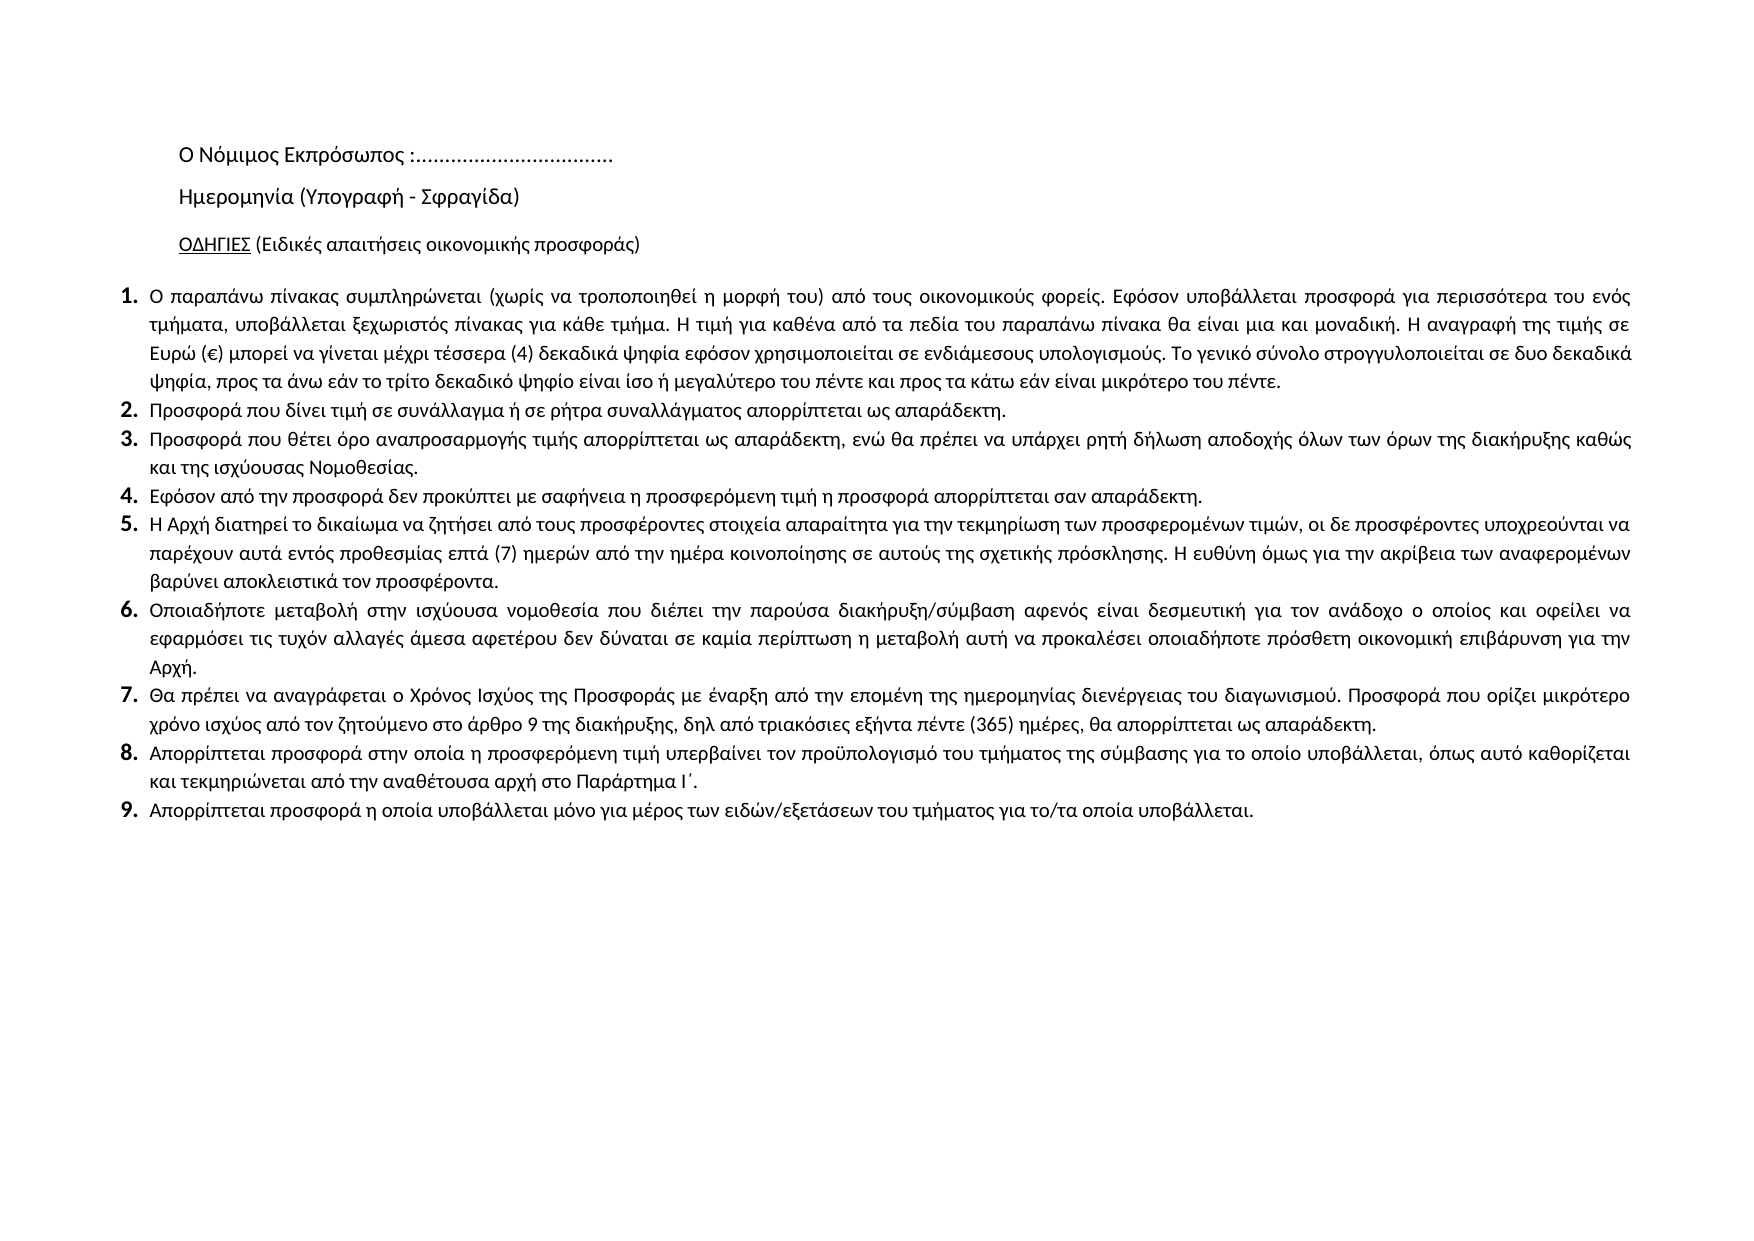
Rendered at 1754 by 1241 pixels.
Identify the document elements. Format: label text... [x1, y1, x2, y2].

list Απορρίπτεται προσφορά στην οποία η προσφερόμενη τιμή υπερβαίνει τον προϋπολογισμό του τμήματος της σύμβασης για το οποίο υποβάλλεται, όπως αυτό καθορίζεται και τεκμηριώνεται από την αναθέτουσα αρχή στο Παράρτημα Ι΄. [120, 737, 1634, 794]
list Απορρίπτεται προσφορά η οποία υποβάλλεται μόνο για μέρος των ειδών/εξετάσεων του τμήματος για το/τα οποία υποβάλλεται. [120, 794, 1634, 823]
text Ο Νόμιμος Εκπρόσωπος : [178, 118, 1636, 174]
list Ο παραπάνω πίνακας συμπληρώνεται (χωρίς να τροποποιηθεί η μορφή του) από τους οικονομικούς φορείς. Εφόσον υποβάλλεται προσφορά για περισσότερα του ενός τμήματα, υποβάλλεται ξεχωριστός πίνακας για κάθε τμήμα. Η τιμή για καθένα από τα πεδία του παραπάνω πίνακα θα είναι μια και μοναδική. Η αναγραφή της τιμής σε Ευρώ (€) μπορεί να γίνεται μέχρι τέσσερα (4) δεκαδικά ψηφία εφόσον χρησιμοποιείται σε ενδιάμεσους υπολογισμούς. Το γενικό σύνολο στρογγυλοποιείται σε δυο δεκαδικά ψηφία, προς τα άνω εάν τo τρίτο δεκαδικό ψηφίο είναι ίσο ή μεγαλύτερο του πέντε και προς τα κάτω εάν είναι μικρότερο του πέντε. [120, 280, 1634, 394]
list Προσφορά που θέτει όρο αναπροσαρμογής τιμής απορρίπτεται ως απαράδεκτη, ενώ θα πρέπει να υπάρχει ρητή δήλωση αποδοχής όλων των όρων της διακήρυξης καθώς και της ισχύουσας Νομοθεσίας. [120, 423, 1634, 480]
list Η Αρχή διατηρεί το δικαίωμα να ζητήσει από τους προσφέροντες στοιχεία απαραίτητα για την τεκμηρίωση των προσφερομένων τιμών, οι δε προσφέροντες υποχρεούνται να παρέχουν αυτά εντός προθεσμίας επτά (7) ημερών από την ημέρα κοινοποίησης σε αυτούς της σχετικής πρόσκλησης. Η ευθύνη όμως για την ακρίβεια των αναφερομένων βαρύνει αποκλειστικά τον προσφέροντα. [120, 509, 1634, 594]
list Εφόσον από την προσφορά δεν προκύπτει με σαφήνεια η προσφερόμενη τιμή η προσφορά απορρίπτεται σαν απαράδεκτη. [120, 480, 1634, 509]
list Θα πρέπει να αναγράφεται ο Χρόνος Ισχύος της Προσφοράς με έναρξη από την επομένη της ημερομηνίας διενέργειας του διαγωνισμού. Προσφορά που ορίζει μικρότερο χρόνο ισχύος από τον ζητούμενο στο άρθρο 9 της διακήρυξης, δηλ από τριακόσιες εξήντα πέντε (365) ημέρες, θα απορρίπτεται ως απαράδεκτη. [120, 680, 1634, 737]
text ΟΔΗΓΙΕΣ (Ειδικές απαιτήσεις οικονομικής προσφοράς) [149, 233, 1636, 255]
text Ημερομηνία (Υπογραφή - Σφραγίδα) [149, 187, 1636, 208]
list Προσφορά που δίνει τιμή σε συνάλλαγμα ή σε ρήτρα συναλλάγματος απορρίπτεται ως απαράδεκτη. [120, 394, 1634, 423]
list Οποιαδήποτε μεταβολή στην ισχύουσα νομοθεσία που διέπει την παρούσα διακήρυξη/σύμβαση αφενός είναι δεσμευτική για τον ανάδοχο ο οποίος και οφείλει να εφαρμόσει τις τυχόν αλλαγές άμεσα αφετέρου δεν δύναται σε καμία περίπτωση η μεταβολή αυτή να προκαλέσει οποιαδήποτε πρόσθετη οικονομική επιβάρυνση για την Αρχή. [120, 594, 1634, 680]
